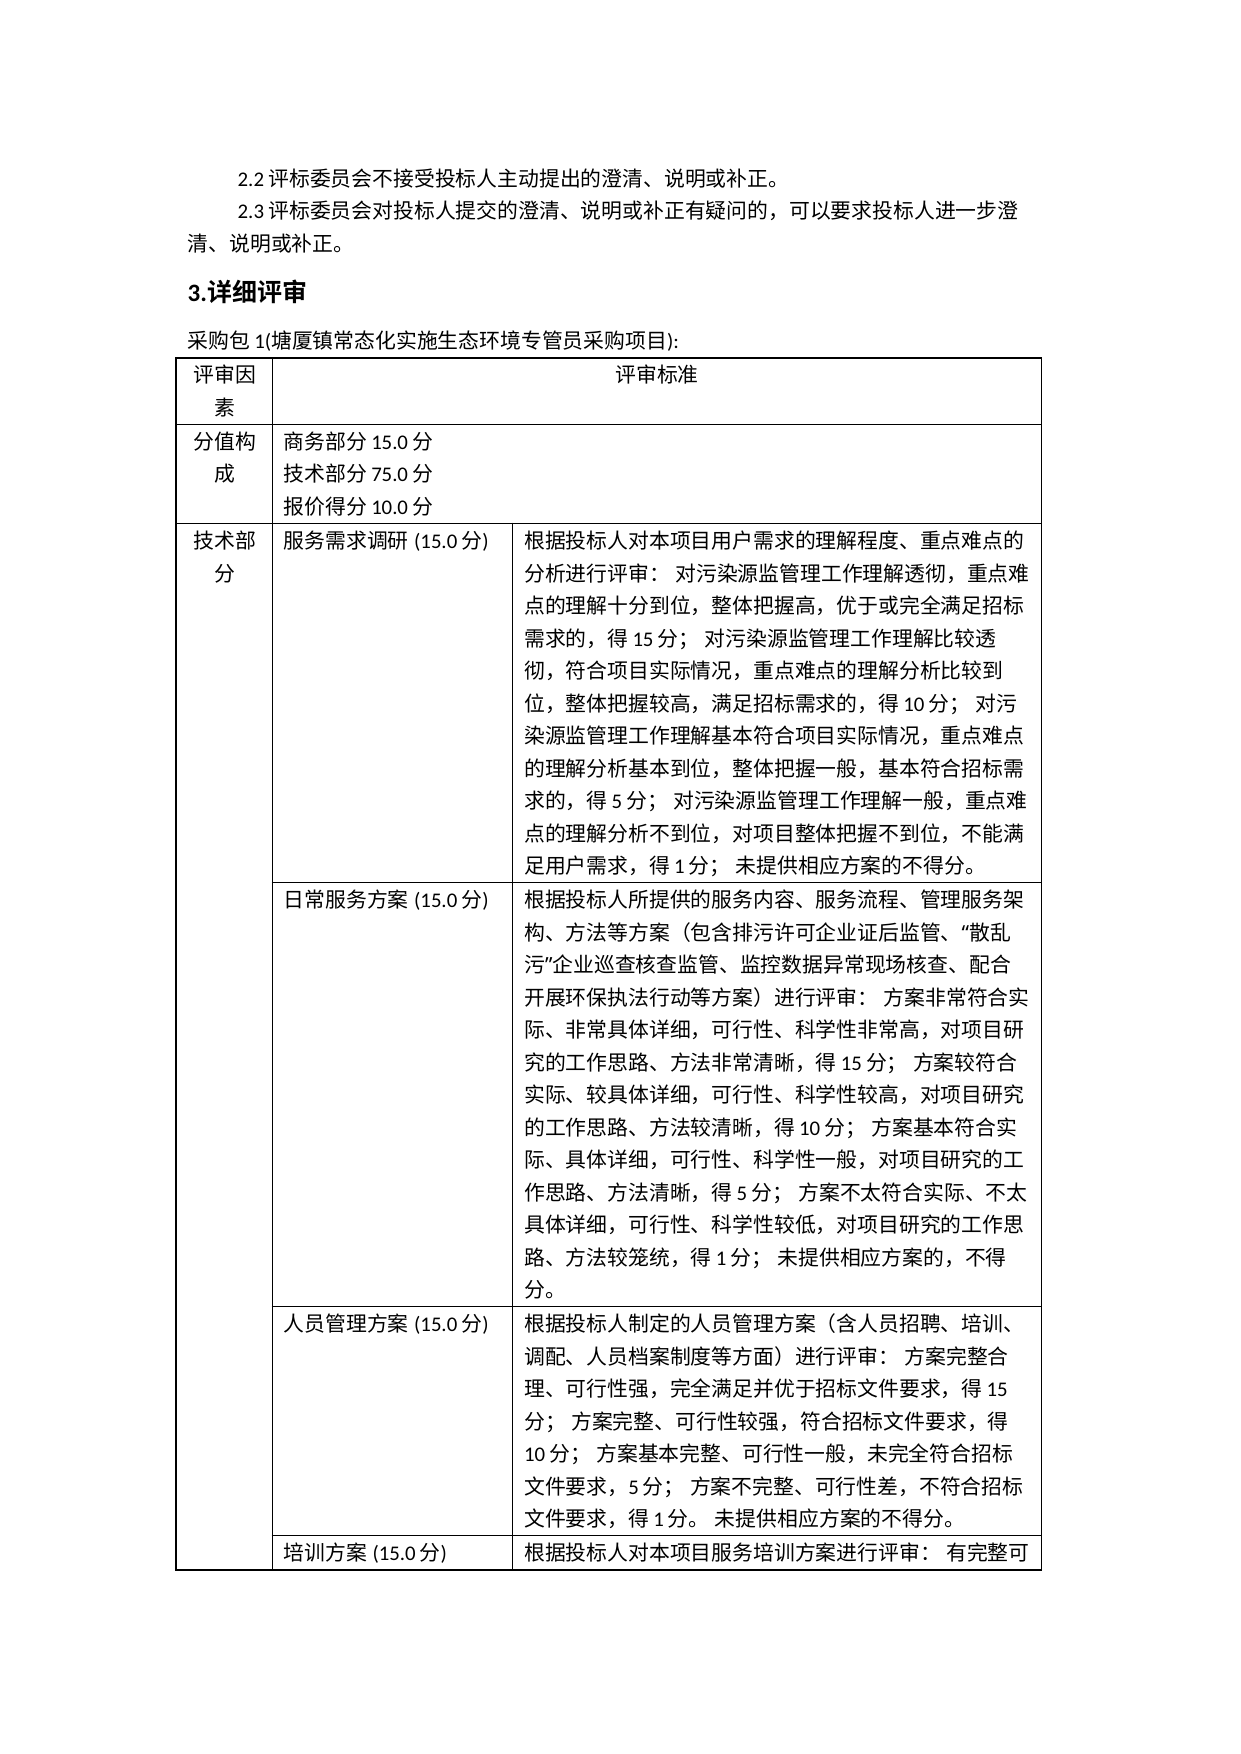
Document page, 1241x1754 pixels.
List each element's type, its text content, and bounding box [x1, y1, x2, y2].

table_cell 人员管理方案 (15.0分) [273, 1307, 512, 1535]
table_cell 培训方案 (15.0分) [273, 1536, 512, 1569]
table_cell 日常服务方案 (15.0分) [273, 883, 512, 1306]
table_cell 商务部分15.0分 技术部分75.0分 报价得分10.0分 [273, 425, 1041, 523]
text 3.详细评审 [187, 259, 1053, 324]
table_cell 根据投标人制定的人员管理方案（含人员招聘、培训、调配、人员档案制度等方面）进行评审： 方案完整合理、可行性强，完全满足并优于招标文件要求，得15分； 方案完整、可行性较强，符合招标文件要求，得10分； 方案基本完整、可行性一般，未完全符合招标文件要求，5分； 方案不完整、可行性差，不符合招标文件要求，得1分。 未提供相应方案的不得分。 [513, 1307, 1041, 1535]
text 2.3评标委员会对投标人提交的澄清、说明或补正有疑问的，可以要求投标人进一步澄清、说明或补正。 [187, 194, 1053, 259]
table_cell 服务需求调研 (15.0分) [273, 524, 512, 882]
table_header 评审因素 [177, 359, 272, 423]
table_cell 根据投标人对本项目用户需求的理解程度、重点难点的分析进行评审： 对污染源监管理工作理解透彻，重点难点的理解十分到位，整体把握高，优于或完全满足招标需求的，得15分； 对污染源监管理工作理解比较透彻，符合项目实际情况，重点难点的理解分析比较到位，整体把握较高，满足招标需求的，得10分； 对污染源监管理工作理解基本符合项目实际情况，重点难点的理解分析基本到位，整体把握一般，基本符合招标需求的，得5分； 对污染源监管理工作理解一般，重点难点的理解分析不到位，对项目整体把握不到位，不能满足用户需求，得1分； 未提供相应方案的不得分。 [513, 524, 1041, 882]
table_header 评审标准 [273, 359, 1041, 423]
table_cell 技术部分 [177, 524, 272, 1569]
table_cell 分值构成 [177, 425, 272, 523]
text 采购包1(塘厦镇常态化实施生态环境专管员采购项目): [187, 324, 1053, 357]
table_cell 根据投标人所提供的服务内容、服务流程、管理服务架构、方法等方案（包含排污许可企业证后监管、“散乱污”企业巡查核查监管、监控数据异常现场核查、配合开展环保执法行动等方案）进行评审： 方案非常符合实际、非常具体详细，可行性、科学性非常高，对项目研究的工作思路、方法非常清晰，得15分； 方案较符合实际、较具体详细，可行性、科学性较高，对项目研究的工作思路、方法较清晰，得10分； 方案基本符合实际、具体详细，可行性、科学性一般，对项目研究的工作思路、方法清晰，得5分； 方案不太符合实际、不太具体详细，可行性、科学性较低，对项目研究的工作思路、方法较笼统，得1分； 未提供相应方案的，不得分。 [513, 883, 1041, 1306]
text 2.2评标委员会不接受投标人主动提出的澄清、说明或补正。 [187, 162, 1053, 194]
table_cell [513, 1536, 1041, 1569]
